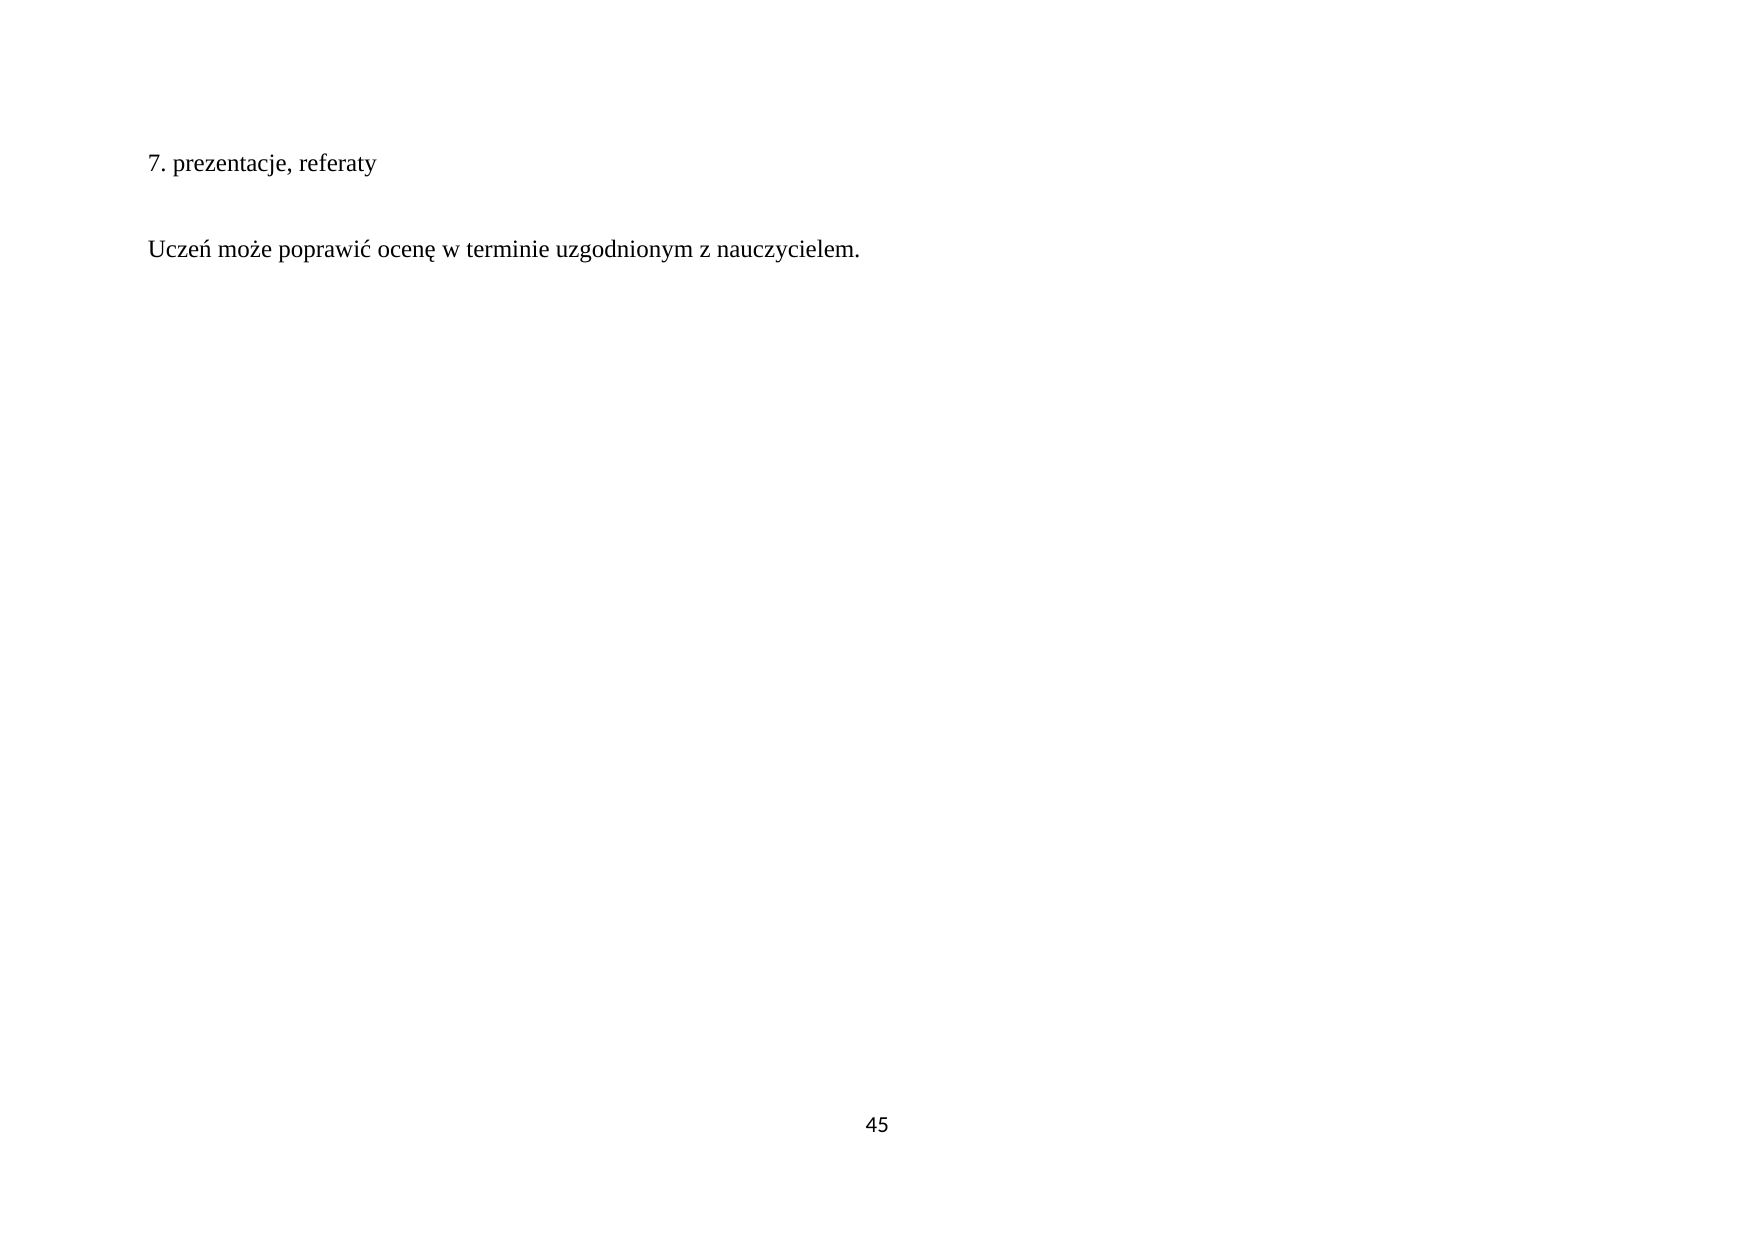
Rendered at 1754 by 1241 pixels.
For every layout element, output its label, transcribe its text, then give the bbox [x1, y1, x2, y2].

text Uczeń może poprawić ocenę w terminie uzgodnionym z nauczycielem. [148, 234, 1606, 263]
text 7. prezentacje, referaty [148, 148, 1606, 176]
